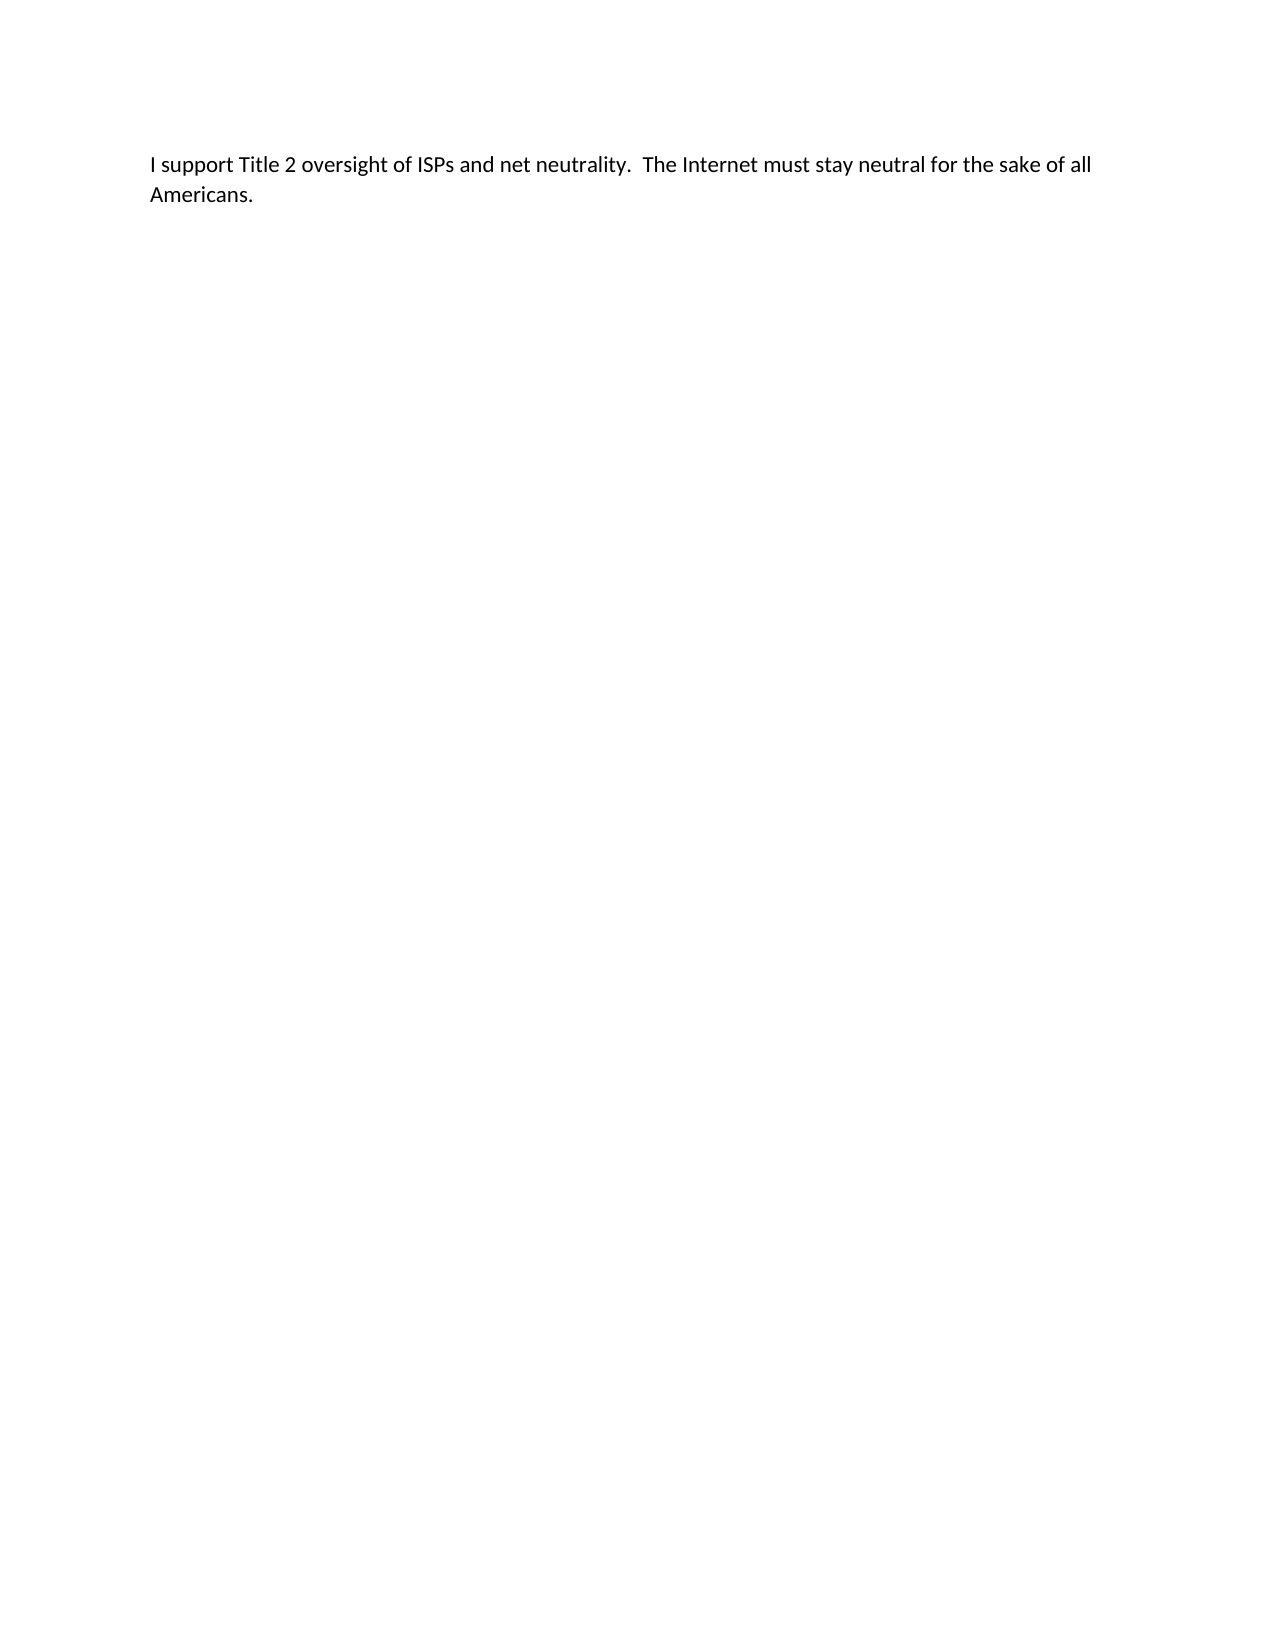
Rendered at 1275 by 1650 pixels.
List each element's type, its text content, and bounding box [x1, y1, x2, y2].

text I support Title 2 oversight of ISPs and net neutrality. The Internet must stay neutral for the sake of all Americans. [150, 150, 1125, 208]
